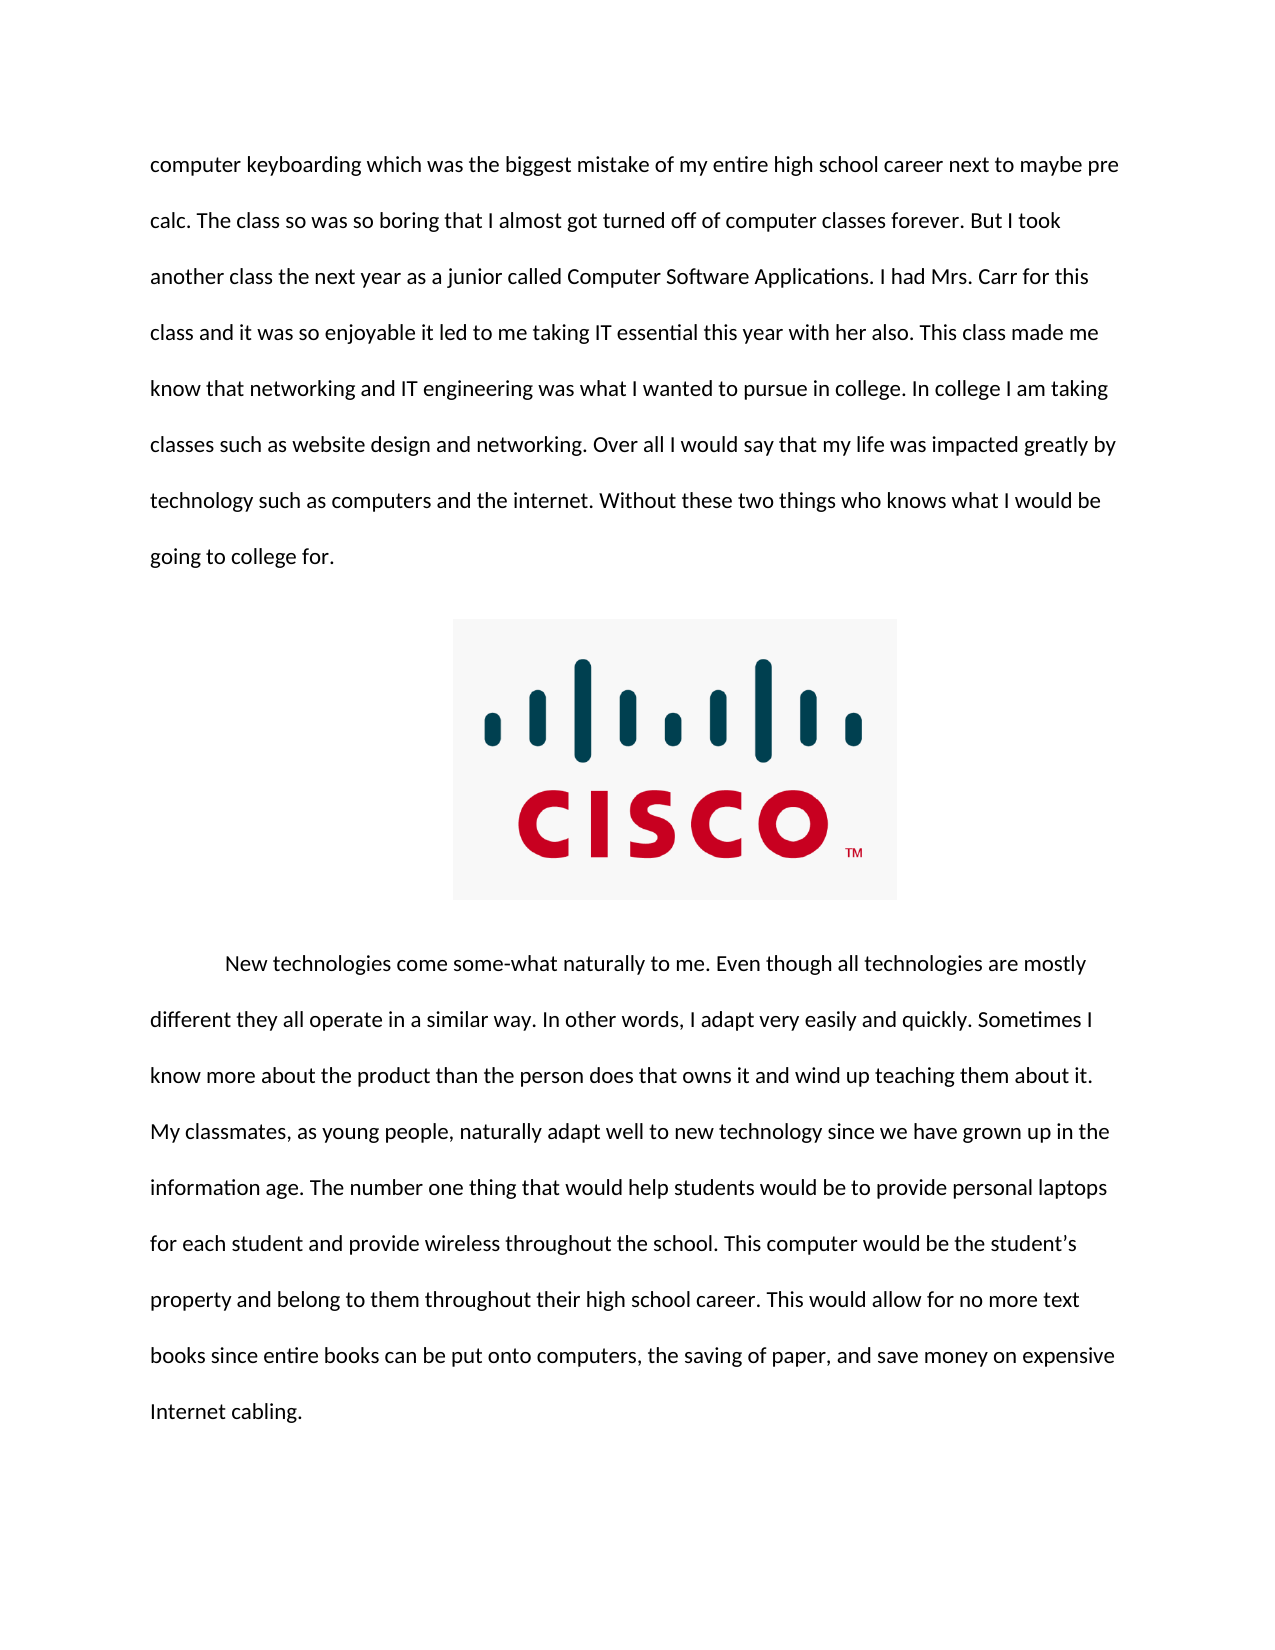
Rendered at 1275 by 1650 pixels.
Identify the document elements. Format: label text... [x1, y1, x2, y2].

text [150, 150, 1125, 570]
picture [453, 619, 897, 900]
text New technologies come some-what naturally to me. Even though all technologies are mostly different they all operate in a similar way. In other words, I adapt very easily and quickly. Sometimes I know more about the product than the person does that owns it and wind up teaching them about it. My classmates, as young people, naturally adapt well to new technology since we have grown up in the information age. The number one thing that would help students would be to provide personal laptops for each student and provide wireless throughout the school. This computer would be the student’s property and belong to them throughout their high school career. This would allow for no more text books since entire books can be put onto computers, the saving of paper, and save money on expensive Internet cabling. [150, 949, 1125, 1425]
